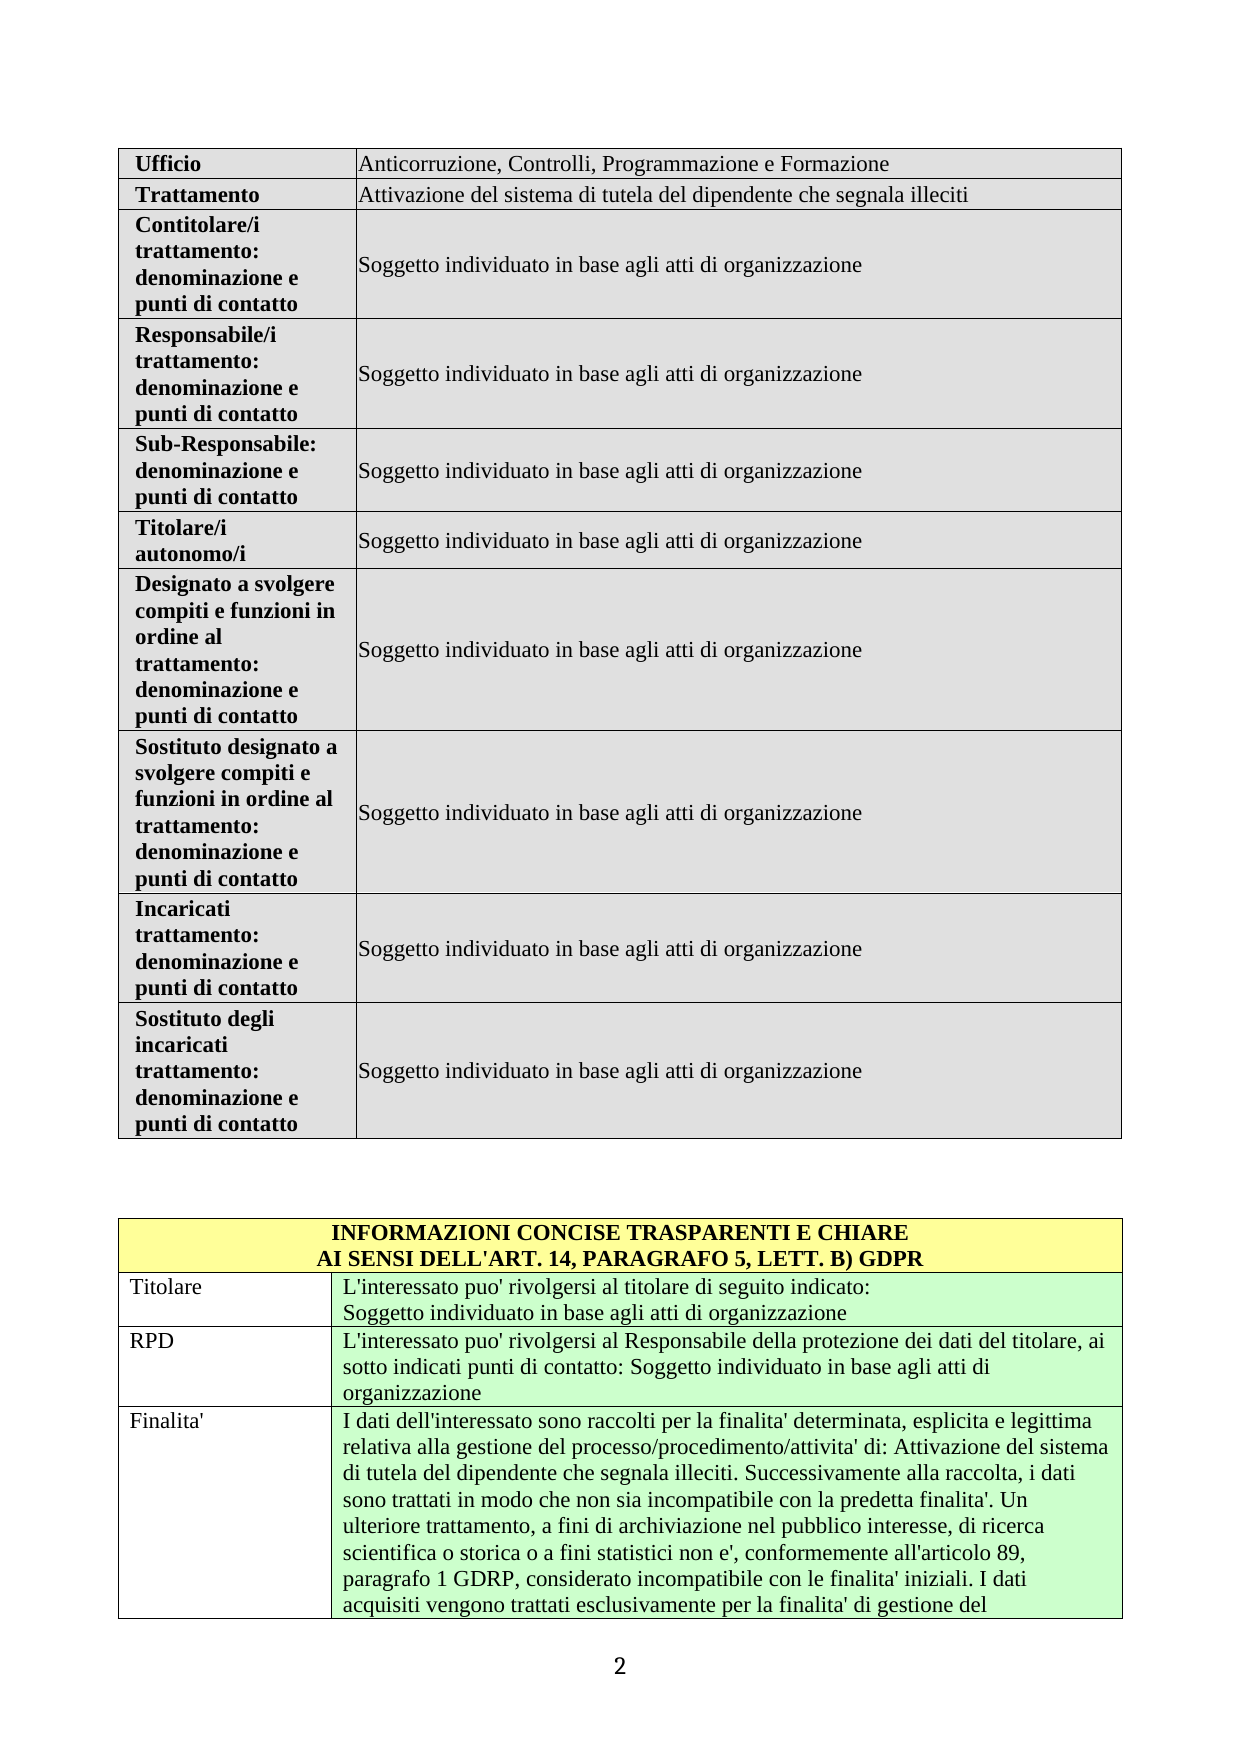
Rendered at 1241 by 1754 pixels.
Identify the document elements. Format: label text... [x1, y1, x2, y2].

table_cell Ufficio [119, 149, 356, 178]
table_cell Soggetto individuato in base agli atti di organizzazione [357, 210, 1121, 318]
table_cell Titolare [119, 1273, 331, 1326]
table_cell RPD [119, 1327, 331, 1406]
table_cell Soggetto individuato in base agli atti di organizzazione [357, 512, 1121, 568]
table_cell Soggetto individuato in base agli atti di organizzazione [357, 569, 1121, 730]
table_cell L'interessato puo' rivolgersi al titolare di seguito indicato: Soggetto individuato in base agli atti di organizzazione [332, 1273, 1122, 1326]
table_cell Designato a svolgere compiti e funzioni in ordine al trattamento: denominazione e punti di contatto [119, 569, 356, 730]
table_cell Soggetto individuato in base agli atti di organizzazione [357, 731, 1121, 892]
table_cell Trattamento [119, 179, 356, 209]
table_cell Attivazione del sistema di tutela del dipendente che segnala illeciti [357, 179, 1121, 209]
table_cell Titolare/i autonomo/i [119, 512, 356, 568]
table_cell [332, 1407, 1122, 1618]
table_cell Contitolare/i trattamento: denominazione e punti di contatto [119, 210, 356, 318]
table_cell Finalita' [119, 1407, 331, 1618]
table_cell Soggetto individuato in base agli atti di organizzazione [357, 1003, 1121, 1138]
table_cell Sostituto designato a svolgere compiti e funzioni in ordine al trattamento: denominazione e punti di contatto [119, 731, 356, 892]
table_cell Soggetto individuato in base agli atti di organizzazione [357, 319, 1121, 428]
table_cell L'interessato puo' rivolgersi al Responsabile della protezione dei dati del titolare, ai sotto indicati punti di contatto: Soggetto individuato in base agli atti di organizzazione [332, 1327, 1122, 1406]
table_cell Soggetto individuato in base agli atti di organizzazione [357, 894, 1121, 1002]
table_cell Sostituto degli incaricati trattamento: denominazione e punti di contatto [119, 1003, 356, 1138]
table_cell Sub-Responsabile: denominazione e punti di contatto [119, 429, 356, 511]
table_cell Responsabile/i trattamento: denominazione e punti di contatto [119, 319, 356, 428]
table_header INFORMAZIONI CONCISE TRASPARENTI E CHIARE AI SENSI DELL'ART. 14, PARAGRAFO 5, LETT. B) GDPR [119, 1219, 1122, 1272]
table_cell Anticorruzione, Controlli, Programmazione e Formazione [357, 149, 1121, 178]
table_cell Incaricati trattamento: denominazione e punti di contatto [119, 894, 356, 1002]
table_cell Soggetto individuato in base agli atti di organizzazione [357, 429, 1121, 511]
